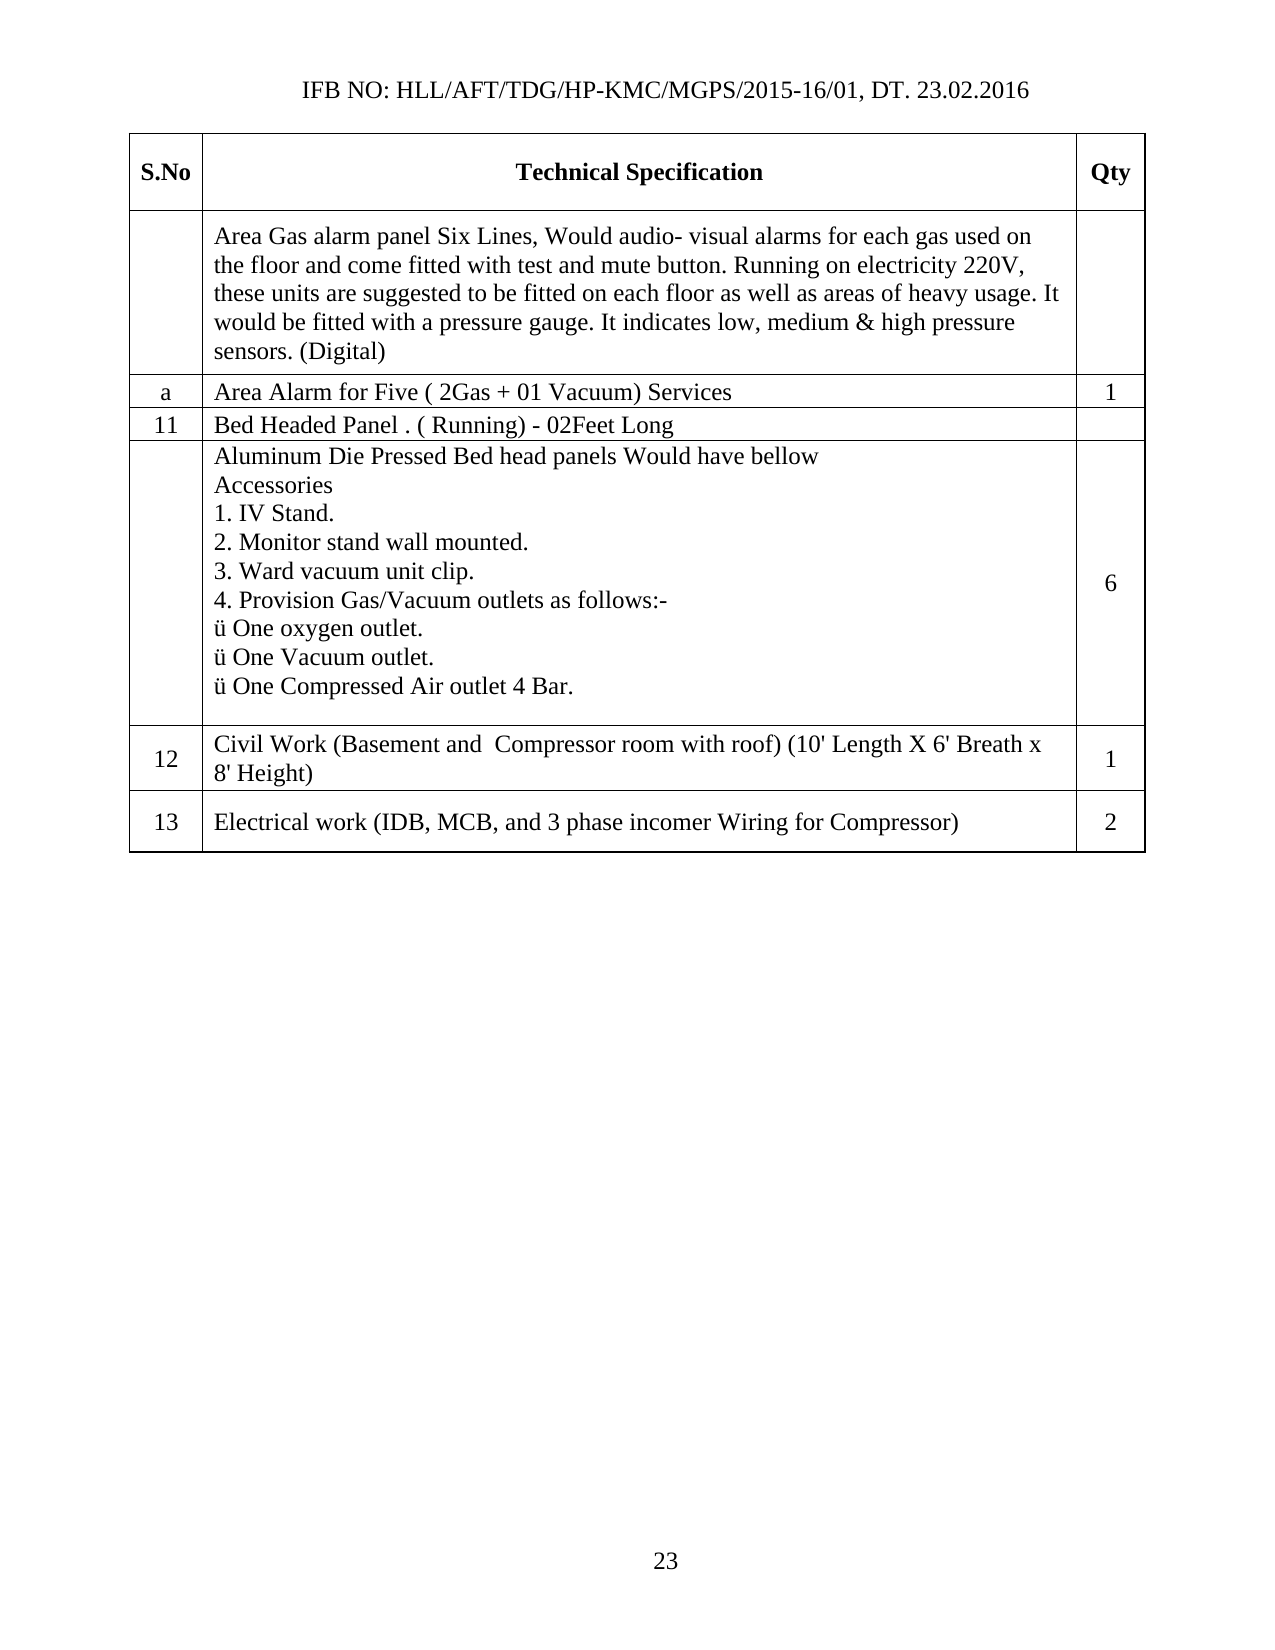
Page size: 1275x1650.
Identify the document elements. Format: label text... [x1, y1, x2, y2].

table_cell [130, 211, 202, 374]
table_cell 1 [1077, 726, 1144, 790]
table_cell 6 [1077, 441, 1144, 725]
table_header Qty [1077, 134, 1144, 210]
table_cell [1077, 211, 1144, 374]
table_cell Area Gas alarm panel Six Lines, Would audio- visual alarms for each gas used on the floor and come fitted with test and mute button. Running on electricity 220V, these units are suggested to be fitted on each floor as well as areas of heavy usage. It would be fitted with a pressure gauge. It indicates low, medium & high pressure sensors. (Digital) [203, 211, 1076, 374]
table_header S.No [130, 134, 202, 210]
table_cell Bed Headed Panel . ( Running) - 02Feet Long [203, 408, 1076, 440]
table_cell Electrical work (IDB, MCB, and 3 phase incomer Wiring for Compressor) [203, 791, 1076, 851]
table_header Technical Specification [203, 134, 1076, 210]
table_cell a [130, 375, 202, 407]
table_cell 13 [130, 791, 202, 851]
table_cell 1 [1077, 375, 1144, 407]
table_cell [130, 441, 202, 725]
table_cell [1077, 408, 1144, 440]
table_cell Aluminum Die Pressed Bed head panels Would have bellow Accessories 1. IV Stand. 2. Monitor stand wall mounted. 3. Ward vacuum unit clip. 4. Provision Gas/Vacuum outlets as follows:- ü One oxygen outlet. ü One Vacuum outlet. ü One Compressed Air outlet 4 Bar. [203, 441, 1076, 725]
table_cell 12 [130, 726, 202, 790]
table_cell Civil Work (Basement and Compressor room with roof) (10' Length X 6' Breath x 8' Height) [203, 726, 1076, 790]
table_cell 11 [130, 408, 202, 440]
table_cell 2 [1077, 791, 1144, 851]
table_cell Area Alarm for Five ( 2Gas + 01 Vacuum) Services [203, 375, 1076, 407]
